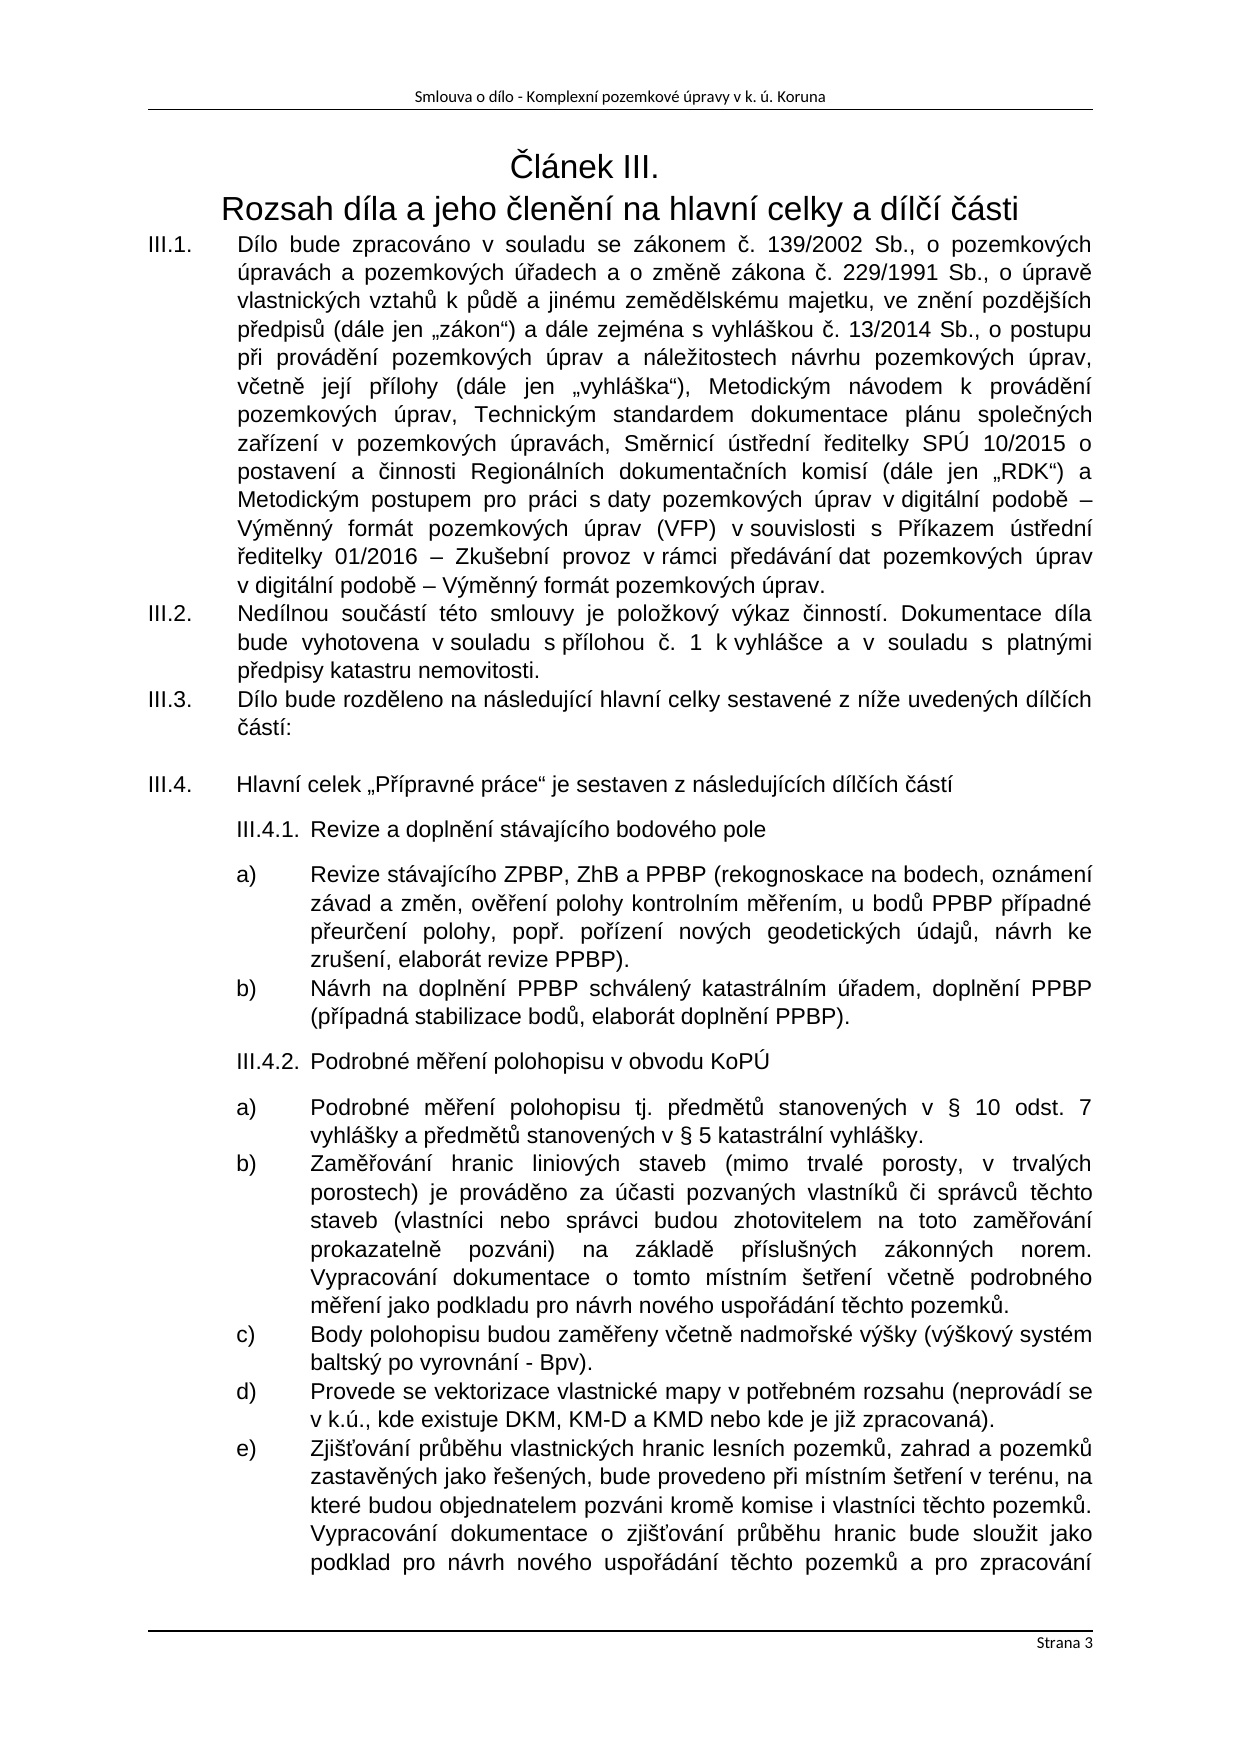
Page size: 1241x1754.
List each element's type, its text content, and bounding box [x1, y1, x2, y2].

text Body polohopisu budou zaměřeny včetně nadmořské výšky (výškový systém baltský po vyrovnání - Bpv). [236, 1321, 1093, 1376]
text Zaměřování hranic liniových staveb (mimo trvalé porosty, v trvalých porostech) je prováděno za účasti pozvaných vlastníků či správců těchto staveb (vlastníci nebo správci budou zhotovitelem na toto zaměřování prokazatelně pozváni) na základě příslušných zákonných norem. Vypracování dokumentace o tomto místním šetření včetně podrobného měření jako podkladu pro návrh nového uspořádání těchto pozemků. [236, 1150, 1093, 1319]
text Podrobné měření polohopisu v obvodu KoPÚ [236, 1048, 1093, 1075]
list Hlavní celek „Přípravné práce“ je sestaven z následujících dílčích částí [148, 771, 1093, 797]
text Revize a doplnění stávajícího bodového pole [236, 816, 1093, 842]
list Nedílnou součástí této smlouvy je položkový výkaz činností. Dokumentace díla bude vyhotovena v souladu s přílohou č. 1 k vyhlášce a v souladu s platnými předpisy katastru nemovitosti. [148, 600, 1093, 683]
list Dílo bude rozděleno na následující hlavní celky sestavené z níže uvedených dílčích částí: [148, 686, 1093, 740]
subtitle Rozsah díla a jeho členění na hlavní celky a dílčí části [148, 148, 1093, 227]
text Revize stávajícího ZPBP, ZhB a PPBP (rekognoskace na bodech, oznámení závad a změn, ověření polohy kontrolním měřením, u bodů PPBP případné přeurčení polohy, popř. pořízení nových geodetických údajů, návrh ke zrušení, elaborát revize PPBP). [236, 861, 1093, 973]
text Provede se vektorizace vlastnické mapy v potřebném rozsahu (neprovádí se v k.ú., kde existuje DKM, KM-D a KMD nebo kde je již zpracovaná). [236, 1378, 1093, 1433]
text Návrh na doplnění PPBP schválený katastrálním úřadem, doplnění PPBP (případná stabilizace bodů, elaborát doplnění PPBP). [236, 975, 1093, 1029]
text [236, 1435, 1093, 1575]
list Dílo bude zpracováno v souladu se zákonem č. 139/2002 Sb., o pozemkových úpravách a pozemkových úřadech a o změně zákona č. 229/1991 Sb., o úpravě vlastnických vztahů k půdě a jinému zemědělskému majetku, ve znění pozdějších předpisů (dále jen „zákon“) a dále zejména s vyhláškou č. 13/2014 Sb., o postupu při provádění pozemkových úprav a náležitostech návrhu pozemkových úprav, včetně její přílohy (dále jen „vyhláška“), Metodickým návodem k provádění pozemkových úprav, Technickým standardem dokumentace plánu společných zařízení v pozemkových úpravách, Směrnicí ústřední ředitelky SPÚ 10/2015 o postavení a činnosti Regionálních dokumentačních komisí (dále jen „RDK“) a Metodickým postupem pro práci s daty pozemkových úprav v digitální podobě – Výměnný formát pozemkových úprav (VFP) v souvislosti s Příkazem ústřední ředitelky 01/2016 – Zkušební provoz v rámci předávání dat pozemkových úprav v digitální podobě – Výměnný formát pozemkových úprav. [148, 231, 1093, 598]
text Podrobné měření polohopisu tj. předmětů stanovených v § 10 odst. 7 vyhlášky a předmětů stanovených v § 5 katastrální vyhlášky. [236, 1093, 1093, 1148]
